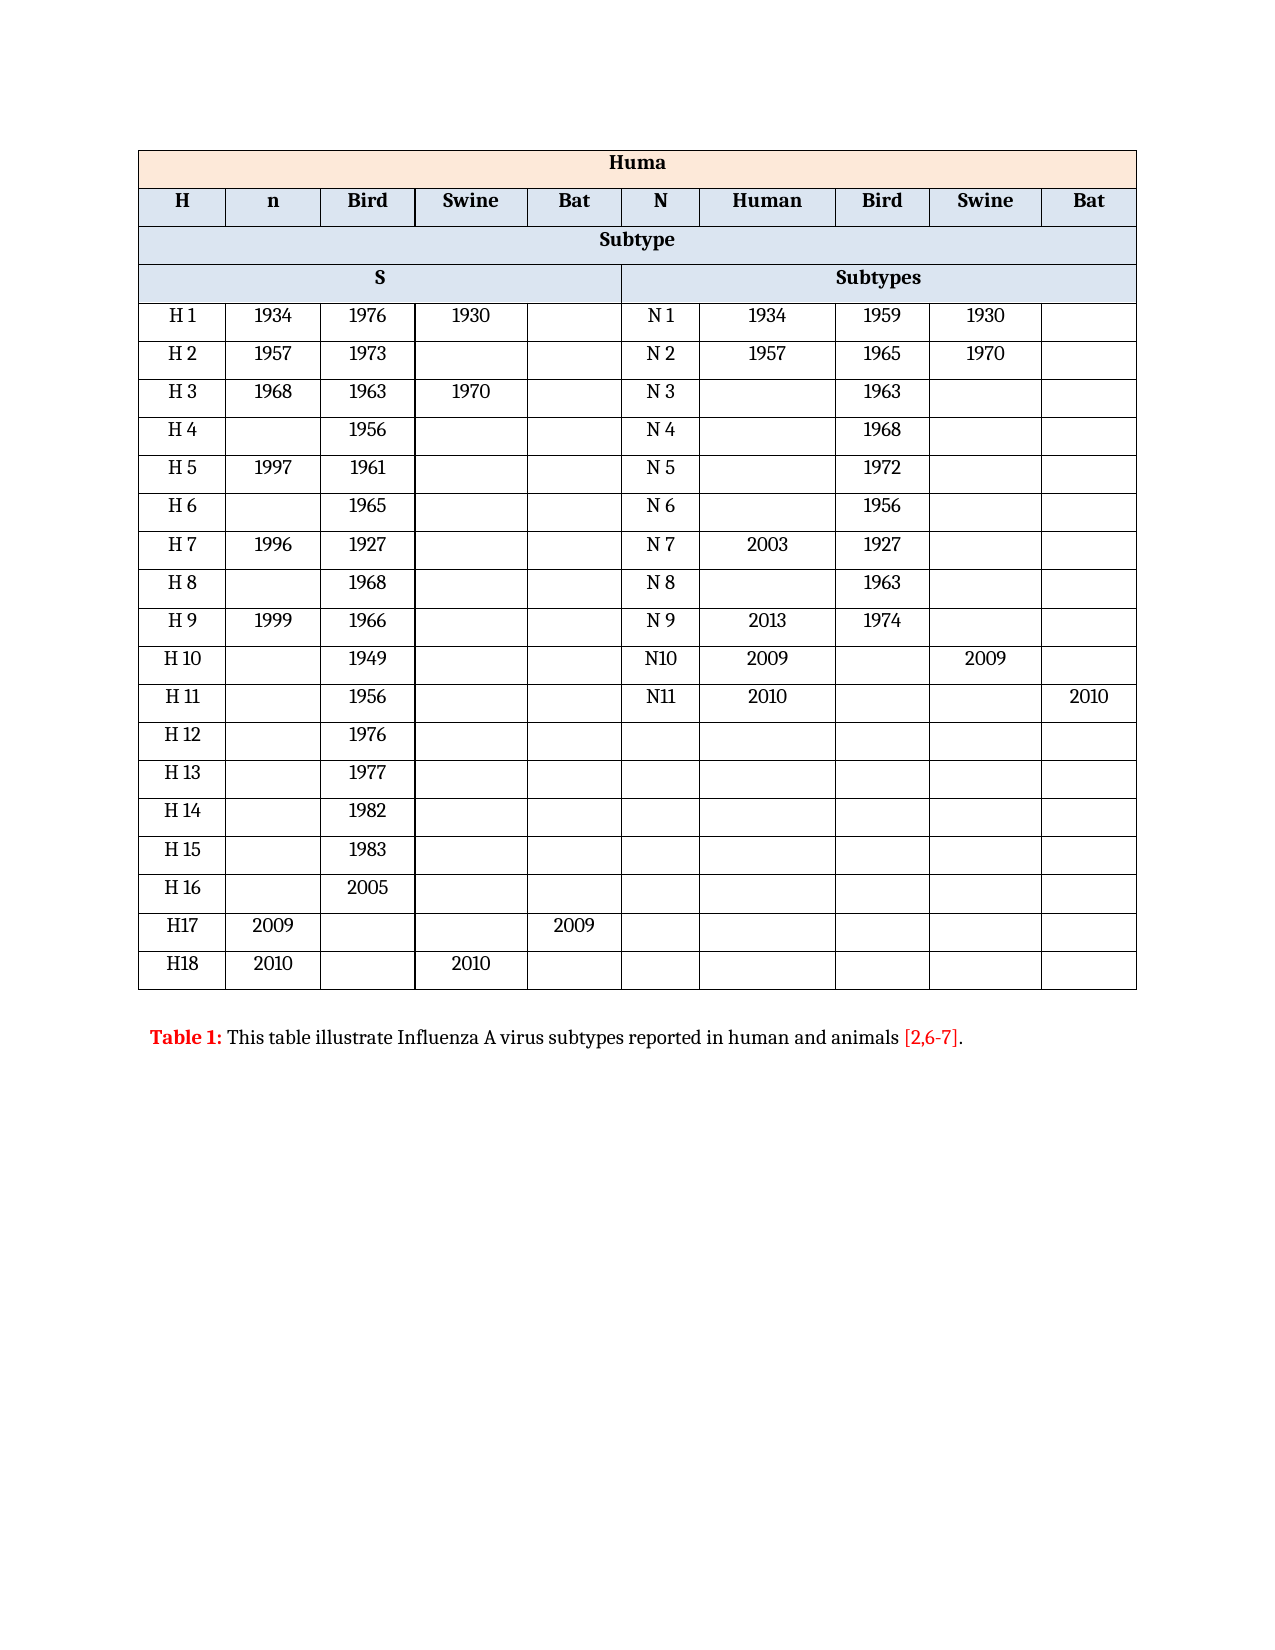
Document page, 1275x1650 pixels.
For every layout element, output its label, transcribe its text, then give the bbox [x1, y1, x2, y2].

table_cell [226, 723, 320, 760]
table_cell H 16 [139, 875, 225, 912]
table_cell 1930 [930, 304, 1041, 341]
table_cell Subtypes [622, 265, 1136, 302]
table_cell H 2 [139, 342, 225, 379]
table_cell [930, 380, 1041, 417]
table_cell [930, 761, 1041, 798]
table_cell N 4 [622, 418, 699, 455]
table_cell [416, 342, 527, 379]
table_cell [416, 837, 527, 874]
table_cell H17 [139, 914, 225, 951]
table_cell [622, 952, 699, 989]
table_cell [700, 799, 835, 836]
table_cell 2010 [1042, 685, 1136, 722]
table_cell [416, 456, 527, 493]
table_cell [226, 761, 320, 798]
table_cell Bird [321, 189, 414, 226]
table_cell [226, 494, 320, 531]
table_cell [1042, 647, 1136, 684]
table_cell [528, 761, 621, 798]
table_cell [416, 418, 527, 455]
table_cell [416, 761, 527, 798]
table_cell [930, 875, 1041, 912]
table_cell H 8 [139, 570, 225, 607]
table_cell [700, 875, 835, 912]
table_cell [1042, 723, 1136, 760]
table_cell [528, 952, 621, 989]
table_cell 1965 [836, 342, 929, 379]
table_cell 1957 [700, 342, 835, 379]
table_cell [622, 799, 699, 836]
table_cell [416, 494, 527, 531]
table_cell 2009 [930, 647, 1041, 684]
table_cell [1042, 799, 1136, 836]
table_cell [528, 723, 621, 760]
table_cell [528, 685, 621, 722]
table_cell H 6 [139, 494, 225, 531]
table_cell N10 [622, 647, 699, 684]
table_cell 1949 [321, 647, 414, 684]
table_cell H 9 [139, 609, 225, 646]
table_cell [700, 761, 835, 798]
table_cell [416, 609, 527, 646]
table_cell [700, 418, 835, 455]
table_cell [416, 723, 527, 760]
table_cell [226, 647, 320, 684]
table_cell N 1 [622, 304, 699, 341]
table_cell [1042, 875, 1136, 912]
table_cell [416, 685, 527, 722]
table_cell [226, 685, 320, 722]
table_cell [528, 609, 621, 646]
table_cell [1042, 418, 1136, 455]
table_cell H 7 [139, 532, 225, 569]
table_cell [836, 761, 929, 798]
table_cell [226, 837, 320, 874]
table_cell [700, 952, 835, 989]
table_cell [528, 532, 621, 569]
table_cell [700, 837, 835, 874]
table_cell 1983 [321, 837, 414, 874]
table_cell [700, 570, 835, 607]
table_cell 1976 [321, 723, 414, 760]
table_cell [528, 342, 621, 379]
table_cell 2010 [700, 685, 835, 722]
table_cell 2009 [700, 647, 835, 684]
table_cell n [226, 189, 320, 226]
table_cell [1042, 304, 1136, 341]
table_cell N 3 [622, 380, 699, 417]
table_cell [226, 799, 320, 836]
table_cell Bat [1042, 189, 1136, 226]
table_cell [700, 456, 835, 493]
table_cell 1963 [836, 570, 929, 607]
table_cell [700, 723, 835, 760]
table_cell 1927 [321, 532, 414, 569]
table_cell 2010 [416, 952, 527, 989]
table_cell 1973 [321, 342, 414, 379]
table_cell [1042, 837, 1136, 874]
table_cell N 2 [622, 342, 699, 379]
table_cell [528, 799, 621, 836]
table_cell [528, 418, 621, 455]
table_cell N 6 [622, 494, 699, 531]
table_cell [836, 647, 929, 684]
table_cell H 3 [139, 380, 225, 417]
table_cell [700, 380, 835, 417]
table_cell 2013 [700, 609, 835, 646]
table_cell [528, 647, 621, 684]
table_cell [836, 875, 929, 912]
table_cell 1972 [836, 456, 929, 493]
table_cell [528, 837, 621, 874]
table_cell [930, 799, 1041, 836]
table_cell 2009 [226, 914, 320, 951]
table_cell [416, 647, 527, 684]
table_cell S [139, 265, 621, 302]
table_cell [416, 799, 527, 836]
table_cell 1974 [836, 609, 929, 646]
table_cell [416, 914, 527, 951]
table_cell 1965 [321, 494, 414, 531]
table_cell [528, 456, 621, 493]
table_cell H 12 [139, 723, 225, 760]
table_cell [836, 914, 929, 951]
table_cell [622, 875, 699, 912]
table_cell 1968 [836, 418, 929, 455]
table_cell [416, 875, 527, 912]
table_cell [836, 952, 929, 989]
table_cell Subtype [139, 227, 1136, 264]
table_cell 1996 [226, 532, 320, 569]
table_cell N 5 [622, 456, 699, 493]
table_cell N 9 [622, 609, 699, 646]
table_cell H [139, 189, 225, 226]
table_cell 1956 [836, 494, 929, 531]
table_cell [1042, 609, 1136, 646]
table_cell [1042, 342, 1136, 379]
table_cell [1042, 570, 1136, 607]
table_cell N [622, 189, 699, 226]
table_cell [622, 723, 699, 760]
table_cell 1977 [321, 761, 414, 798]
table_cell [528, 570, 621, 607]
table_cell [226, 418, 320, 455]
table_cell [836, 799, 929, 836]
table_cell H 10 [139, 647, 225, 684]
table_cell H 14 [139, 799, 225, 836]
table_cell [930, 914, 1041, 951]
table_cell 2005 [321, 875, 414, 912]
table_cell H 5 [139, 456, 225, 493]
table_cell [321, 952, 414, 989]
table_cell 1961 [321, 456, 414, 493]
table_cell [528, 304, 621, 341]
table_cell [1042, 952, 1136, 989]
table_cell [836, 837, 929, 874]
table_cell 2010 [226, 952, 320, 989]
table_cell [930, 494, 1041, 531]
table_cell 1966 [321, 609, 414, 646]
table_cell N 7 [622, 532, 699, 569]
table_cell Swine [416, 189, 527, 226]
table_cell 1968 [226, 380, 320, 417]
table_cell 1934 [226, 304, 320, 341]
table_cell [930, 570, 1041, 607]
table_cell 1970 [930, 342, 1041, 379]
table_cell H 1 [139, 304, 225, 341]
table_cell 1956 [321, 685, 414, 722]
table_cell [622, 914, 699, 951]
table_cell [226, 570, 320, 607]
table_cell N 8 [622, 570, 699, 607]
table_cell [930, 723, 1041, 760]
table_cell Human [700, 189, 835, 226]
table_cell [836, 723, 929, 760]
table_cell [416, 570, 527, 607]
table_cell 1997 [226, 456, 320, 493]
table_cell [528, 494, 621, 531]
table_cell [622, 837, 699, 874]
table_cell [930, 532, 1041, 569]
table_cell [528, 875, 621, 912]
table_cell [321, 914, 414, 951]
table_cell 1959 [836, 304, 929, 341]
table_cell [1042, 380, 1136, 417]
table_cell 1957 [226, 342, 320, 379]
table_cell [930, 456, 1041, 493]
table_cell [1042, 456, 1136, 493]
table_cell 1968 [321, 570, 414, 607]
table_cell Bat [528, 189, 621, 226]
table_cell 1970 [416, 380, 527, 417]
table_cell 1934 [700, 304, 835, 341]
table_cell [930, 952, 1041, 989]
table_cell Bird [836, 189, 929, 226]
table_cell 1956 [321, 418, 414, 455]
table_cell [226, 875, 320, 912]
table_cell 2003 [700, 532, 835, 569]
table_cell Swine [930, 189, 1041, 226]
table_cell [1042, 494, 1136, 531]
table_cell H 11 [139, 685, 225, 722]
table_cell 1982 [321, 799, 414, 836]
table_cell H 4 [139, 418, 225, 455]
table_cell 1963 [321, 380, 414, 417]
table_cell [416, 532, 527, 569]
table_cell 1927 [836, 532, 929, 569]
table_cell [930, 837, 1041, 874]
table_cell [930, 418, 1041, 455]
table_cell [836, 685, 929, 722]
table_cell N11 [622, 685, 699, 722]
table_cell [930, 609, 1041, 646]
table_cell [1042, 914, 1136, 951]
table_cell [700, 914, 835, 951]
table_cell [1042, 532, 1136, 569]
table_cell [930, 685, 1041, 722]
table_cell H 15 [139, 837, 225, 874]
table_cell H18 [139, 952, 225, 989]
table_cell 2009 [528, 914, 621, 951]
table_cell 1999 [226, 609, 320, 646]
table_cell H 13 [139, 761, 225, 798]
table_cell [1042, 761, 1136, 798]
table_cell [528, 380, 621, 417]
table_cell [622, 761, 699, 798]
table_cell [700, 494, 835, 531]
table_header Huma [139, 151, 1136, 188]
text Table 1: This table illustrate Influenza A virus subtypes reported in human and animals [2,6-7]. [150, 1026, 1125, 1050]
table_cell 1963 [836, 380, 929, 417]
table_cell 1976 [321, 304, 414, 341]
table_cell 1930 [416, 304, 527, 341]
